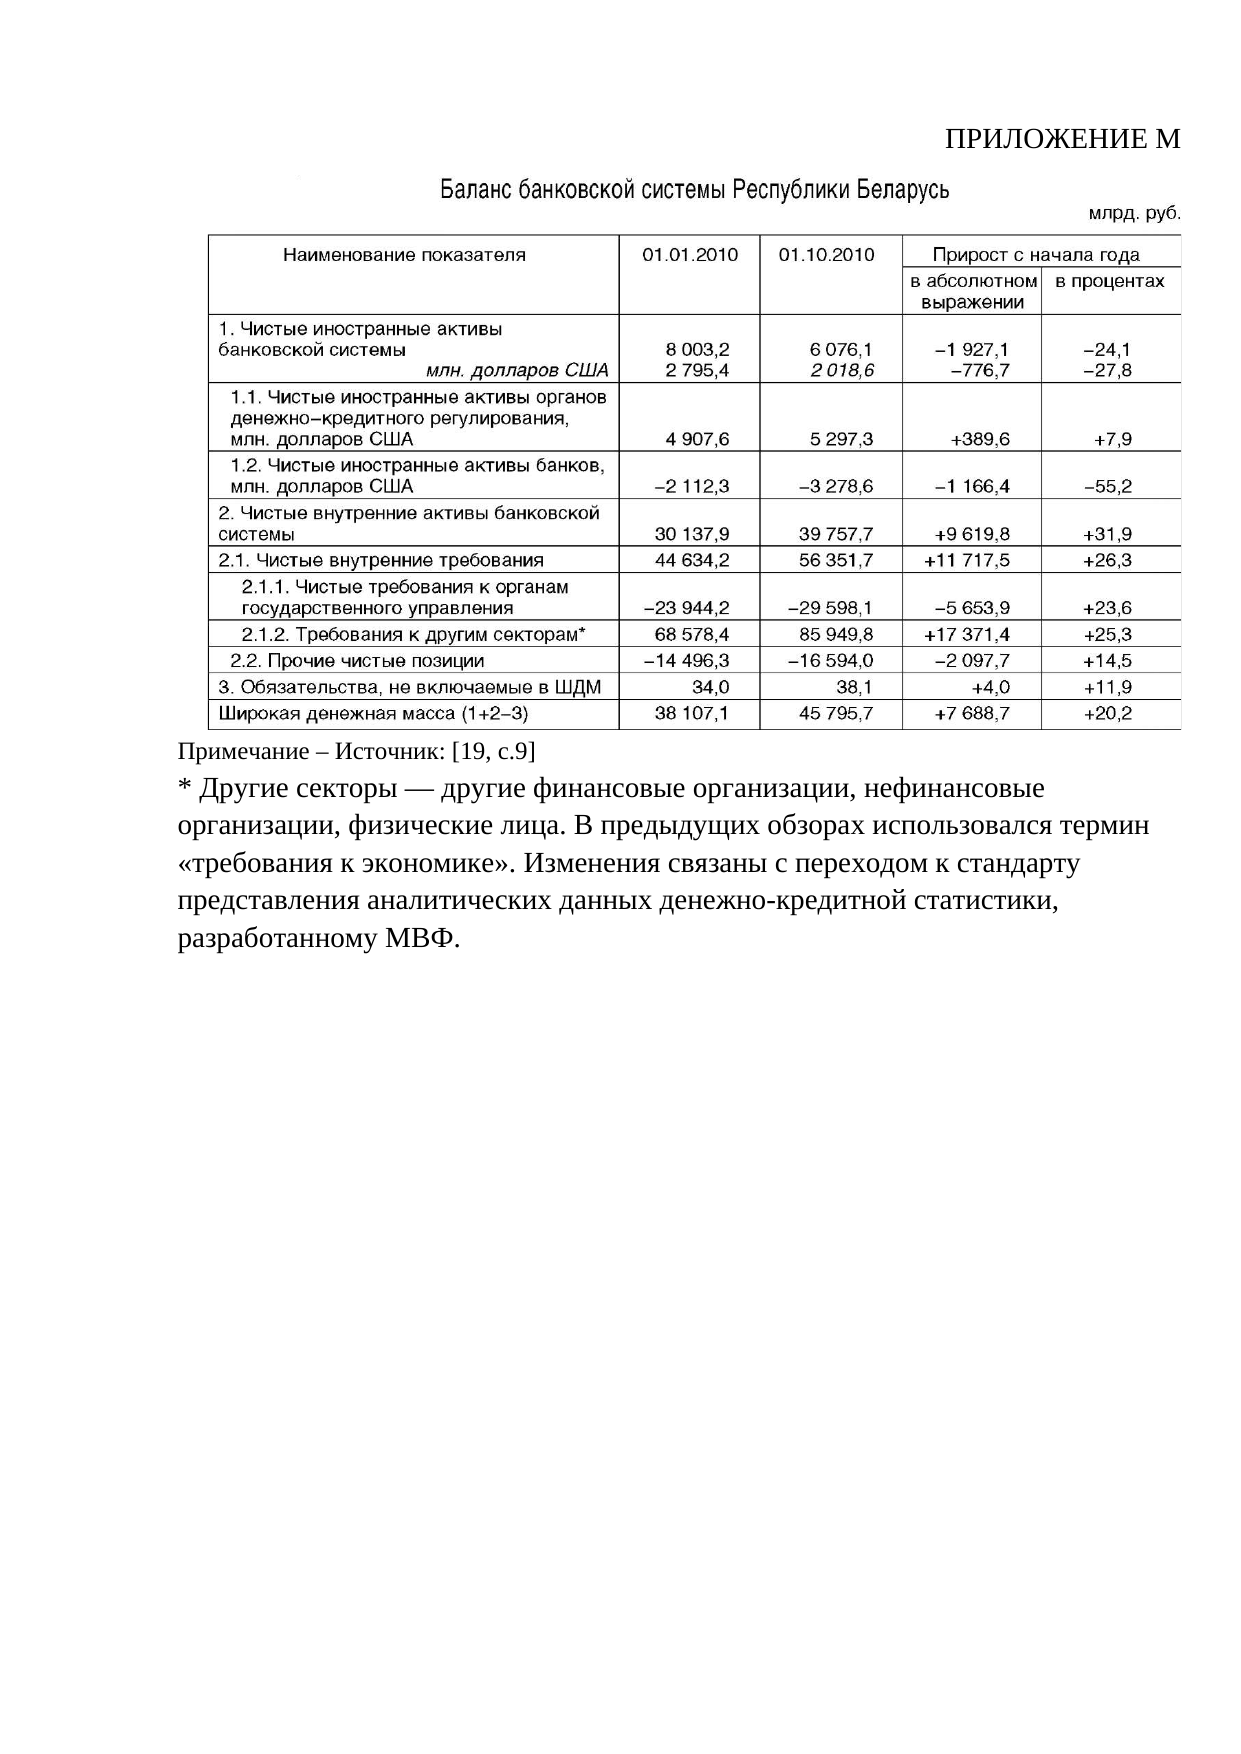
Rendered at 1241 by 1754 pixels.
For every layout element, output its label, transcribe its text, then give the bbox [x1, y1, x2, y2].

picture [207, 175, 1182, 730]
text * Другие секторы — другие финансовые организации, нефинансовые организации, физические лица. В предыдущих обзорах использовался термин «требования к экономике». Изменения связаны с переходом к стандарту представления аналитических данных денежно-кредитной статистики, разработанному МВФ. [177, 767, 1181, 955]
text ПРИЛОЖЕНИЕ М [177, 118, 1181, 156]
